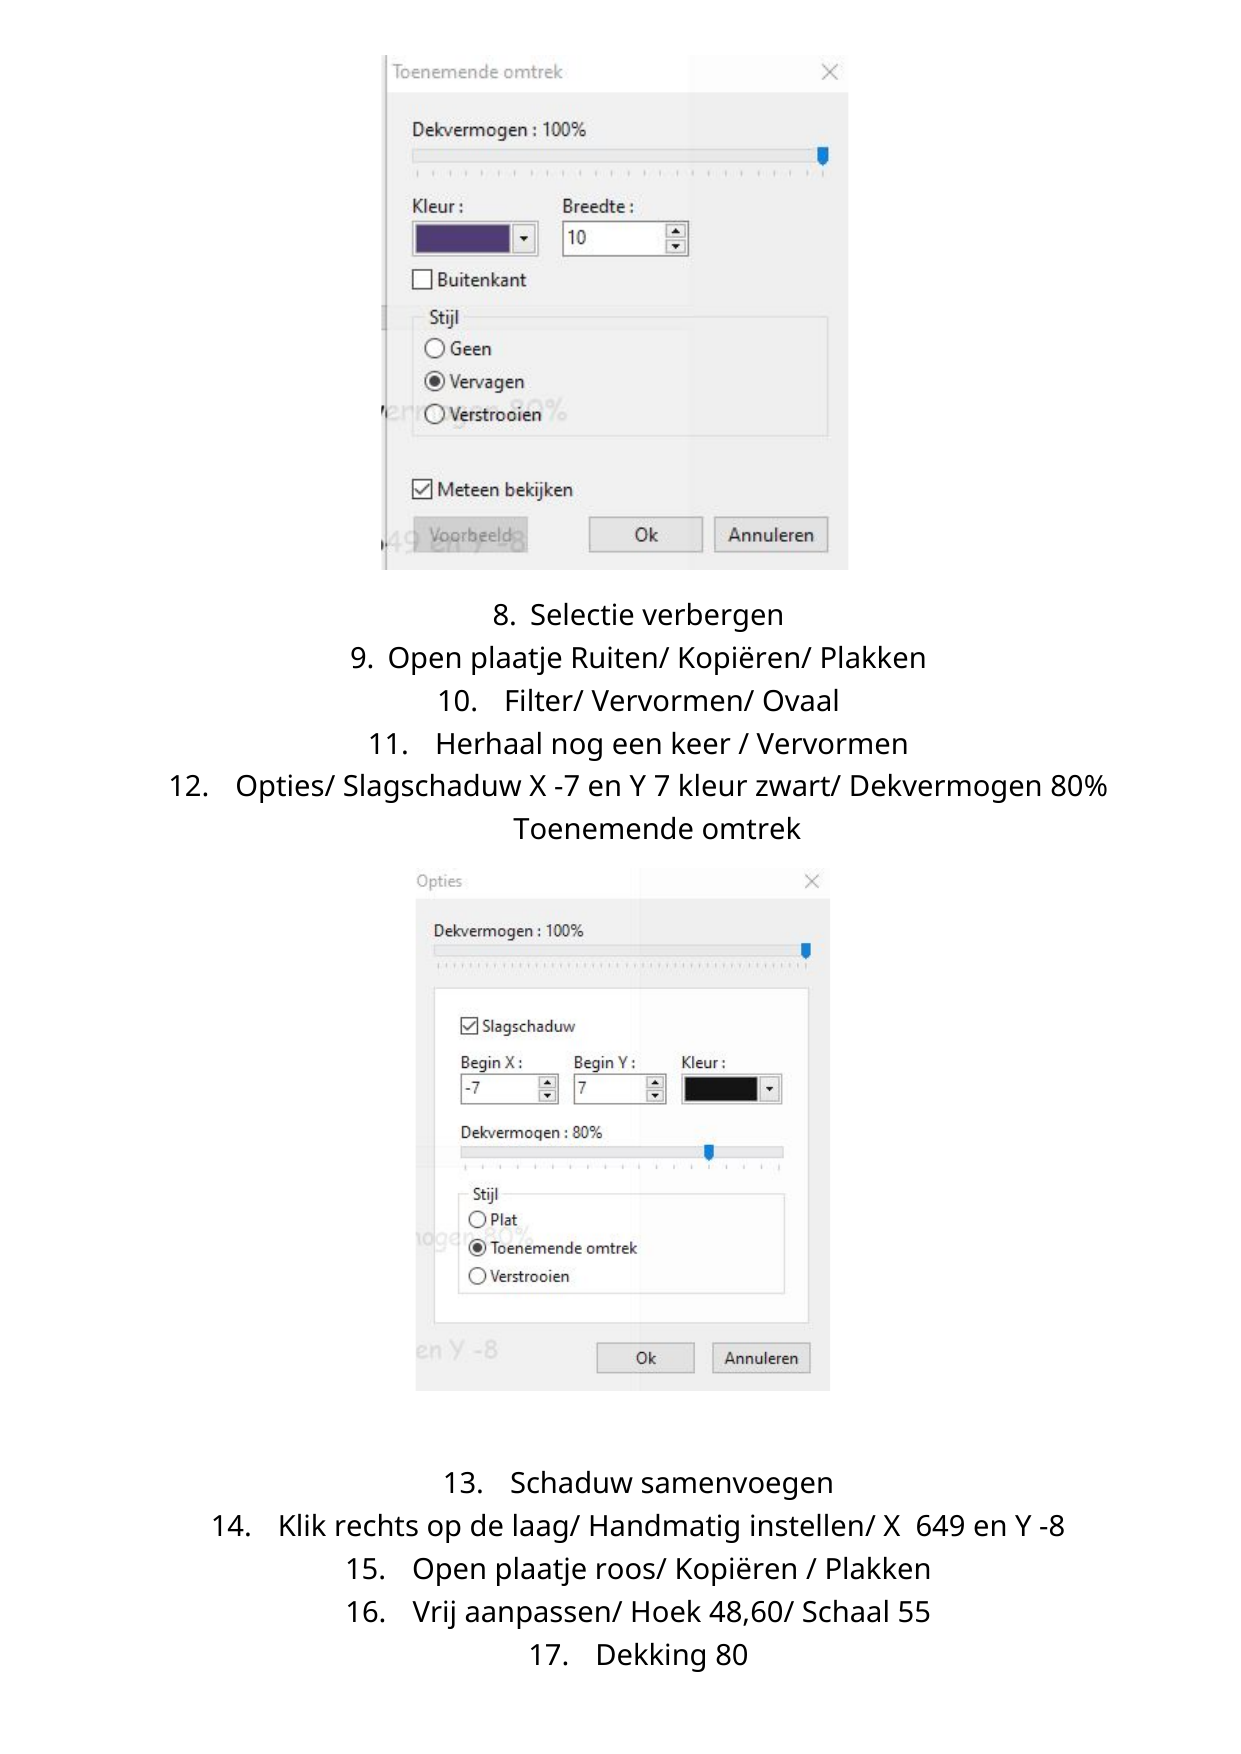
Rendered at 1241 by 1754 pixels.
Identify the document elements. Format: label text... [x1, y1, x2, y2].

list Schaduw samenvoegen [110, 1463, 1167, 1502]
picture [381, 55, 849, 570]
list Open plaatje roos/ Kopiëren / Plakken [110, 1548, 1167, 1588]
picture [415, 868, 831, 1391]
list Selectie verbergen [110, 594, 1167, 634]
list Open plaatje Ruiten/ Kopiëren/ Plakken [110, 637, 1167, 677]
list Vrij aanpassen/ Hoek 48,60/ Schaal 55 [110, 1591, 1167, 1631]
list Filter/ Vervormen/ Ovaal [110, 680, 1167, 720]
list Dekking 80 [110, 1634, 1167, 1674]
list Klik rechts op de laag/ Handmatig instellen/ X 649 en Y -8 [110, 1506, 1167, 1545]
list Herhaal nog een keer / Vervormen [110, 723, 1167, 763]
list Opties/ Slagschaduw X -7 en Y 7 kleur zwart/ Dekvermogen 80% Toenemende omtrek [110, 766, 1167, 848]
